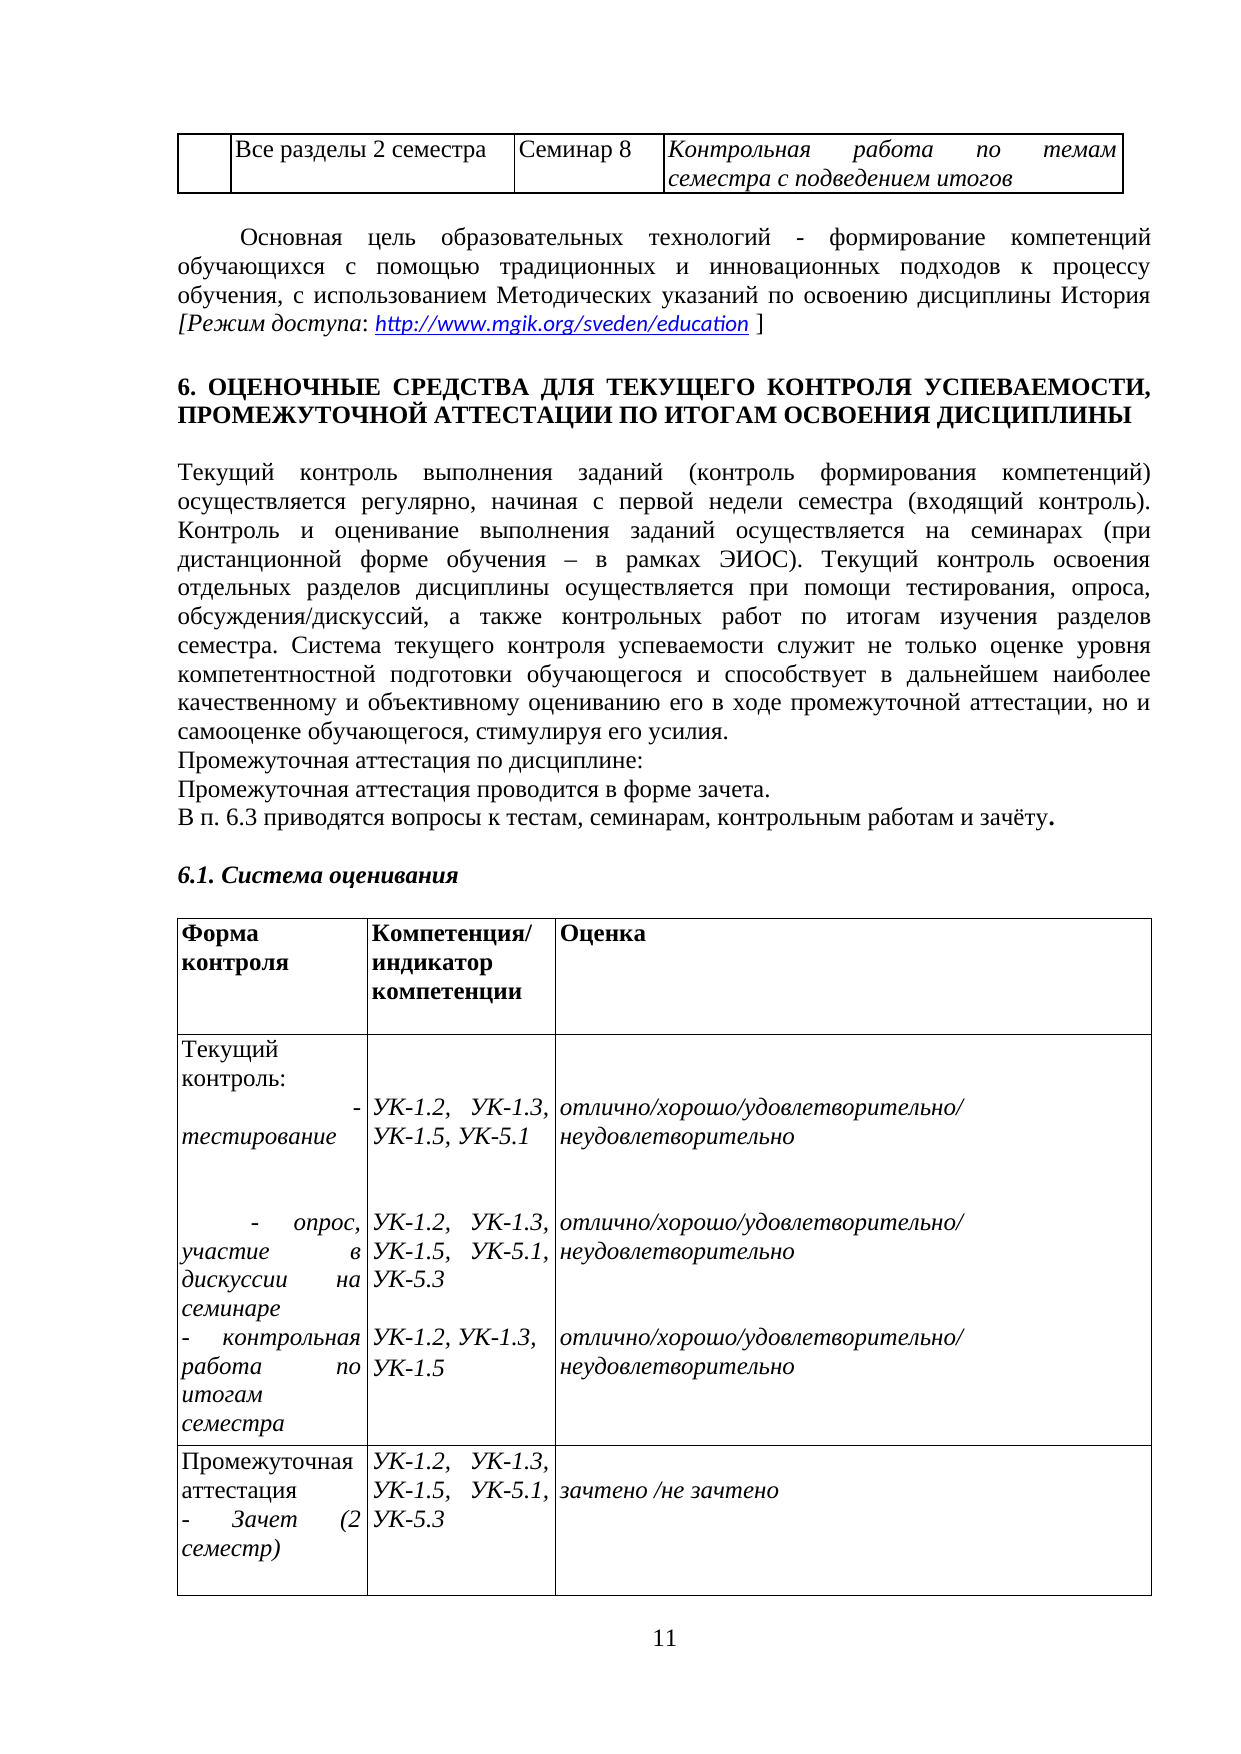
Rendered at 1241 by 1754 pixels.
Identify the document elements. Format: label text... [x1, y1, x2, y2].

table_cell зачтено /не зачтено [556, 1446, 1151, 1595]
table_cell [556, 1035, 1151, 1092]
table_cell [368, 1437, 555, 1445]
table_header Компетенция/ индикатор компетенции [368, 919, 555, 1033]
text Промежуточная аттестация проводится в форме зачета. [177, 774, 1152, 802]
table_cell [556, 1437, 1151, 1445]
table_cell - опрос, участие в дискуссии на семинаре [178, 1207, 367, 1322]
text Текущий контроль выполнения заданий (контроль формирования компетенций) осуществляется регулярно, начиная с первой недели семестра (входящий контроль). Контроль и оценивание выполнения заданий осуществляется на семинарах (при дистанционной форме обучения – в рамках ЭИОС). Текущий контроль освоения отдельных разделов дисциплины осуществляется при помощи тестирования, опроса, обсуждения/дискуссий, а также контрольных работ по итогам изучения разделов семестра. Система текущего контроля успеваемости служит не только оценке уровня компетентностной подготовки обучающегося и способствует в дальнейшем наиболее качественному и объективному оцениванию его в ходе промежуточной аттестации, но и самооценке обучающегося, стимулируя его усилия. [177, 457, 1152, 745]
table_cell отлично/хорошо/удовлетворительно/неудовлетворительно [556, 1092, 1151, 1207]
text Промежуточная аттестация по дисциплине: [177, 745, 1152, 774]
text Основная цель образовательных технологий - формирование компетенций обучающихся с помощью традиционных и инновационных подходов к процессу обучения, с использованием Методических указаний по освоению дисциплины История [Режим доступа: http://www.mgik.org/sveden/education ] [177, 222, 1152, 338]
table_header Оценка [556, 919, 1151, 1033]
table_cell [178, 1437, 367, 1445]
table_cell [368, 1035, 555, 1092]
table_cell Семинар 8 [515, 135, 663, 192]
text В п. 6.3 приводятся вопросы к тестам, семинарам, контрольным работам и зачёту. [177, 802, 1152, 831]
table_cell УК-1.2, УК-1.3, УК-1.5 [368, 1322, 555, 1437]
table_cell УК-1.2, УК-1.3, УК-1.5, УК-5.1, УК-5.3 [368, 1446, 555, 1595]
table_cell Все разделы 2 семестра [232, 135, 514, 192]
table_cell УК-1.2, УК-1.3, УК-1.5, УК-5.1, УК-5.3 [368, 1207, 555, 1322]
table_cell Контрольная работа по темам семестра с подведением итогов [665, 135, 1122, 192]
table_cell УК-1.2, УК-1.3, УК-1.5, УК-5.1 [368, 1092, 555, 1207]
table_cell - тестирование [178, 1092, 367, 1207]
table_cell [179, 135, 230, 192]
table_cell - контрольная работа по итогам семестра [178, 1322, 367, 1437]
text 6.1. Система оценивания [177, 860, 1152, 889]
text 6. ОЦЕНОЧНЫЕ СРЕДСТВА ДЛЯ ТЕКУЩЕГО КОНТРОЛЯ УСПЕВАЕМОСТИ, ПРОМЕЖУТОЧНОЙ АТТЕСТАЦИИ ПО ИТОГАМ ОСВОЕНИЯ ДИСЦИПЛИНЫ [177, 372, 1152, 429]
table_cell Промежуточная аттестация - Зачет (2 семестр) [178, 1446, 367, 1595]
table_cell отлично/хорошо/удовлетворительно/неудовлетворительно [556, 1322, 1151, 1437]
table_header Форма контроля [178, 919, 367, 1033]
table_cell Текущий контроль: [178, 1035, 367, 1092]
table_cell отлично/хорошо/удовлетворительно/неудовлетворительно [556, 1207, 1151, 1322]
